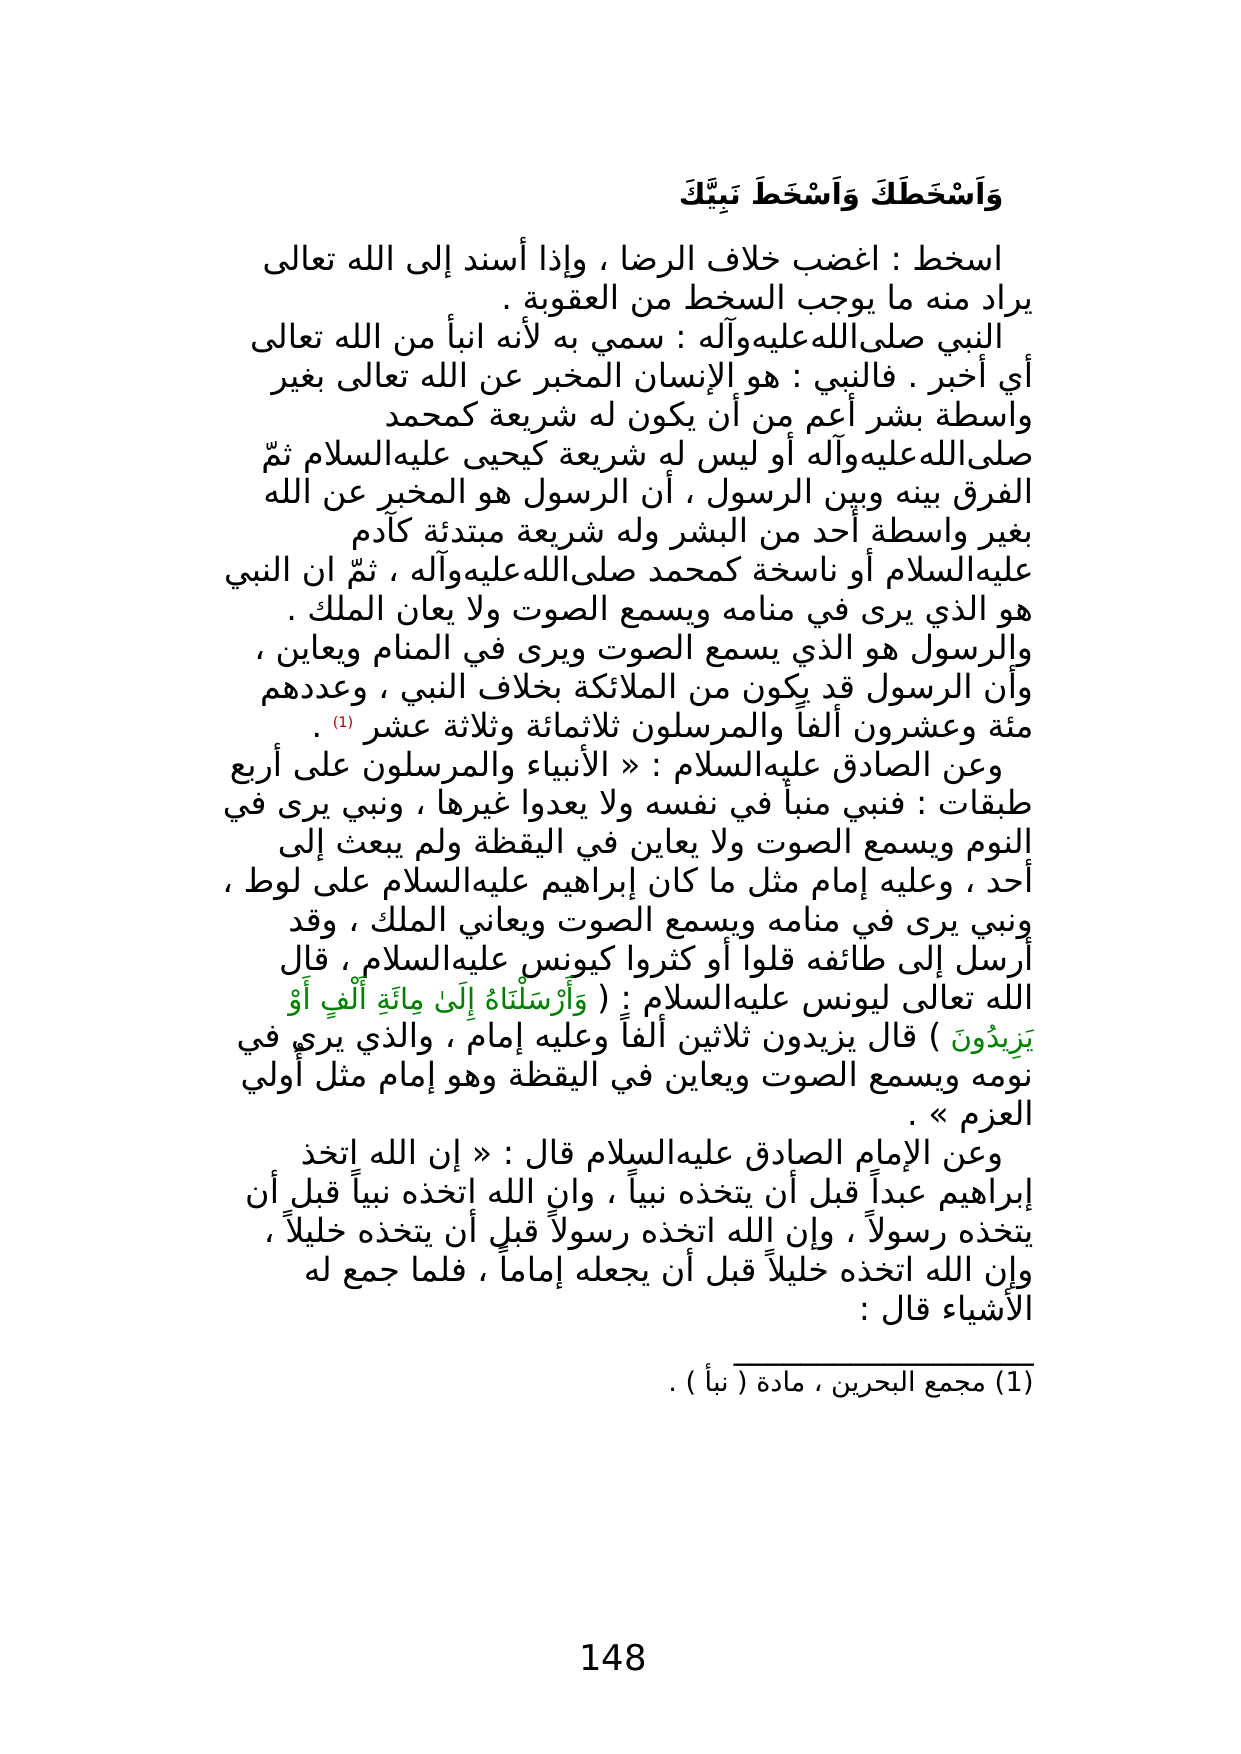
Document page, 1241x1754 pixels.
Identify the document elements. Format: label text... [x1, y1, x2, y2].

text وعن الصادق عليه‌السلام : « الأنبياء والمرسلون على أربع طبقات : فنبي منبأ في نفسه ولا يعدوا غيرها ، ونبي يرى في النوم ويسمع الصوت ولا يعاين في اليقظة ولم يبعث إلى أحد ، وعليه إمام مثل ما كان إبراهيم عليه‌السلام على لوط ، ونبي يرى في منامه ويسمع الصوت ويعاني الملك ، وقد أرسل إلى طائفه قلوا أو كثروا كيونس عليه‌السلام ، قال الله تعالى ليونس عليه‌السلام : ( وَأَرْسَلْنَاهُ إِلَىٰ مِائَةِ أَلْفٍ أَوْ يَزِيدُونَ ) قال يزيدون ثلاثين ألفاً وعليه إمام ، والذي يرى في نومه ويسمع الصوت ويعاين في اليقظة وهو إمام مثل أُولي العزم » . [222, 745, 1033, 1133]
text اسخط : اغضب خلاف الرضا ، وإذا أسند إلى الله تعالى يراد منه ما يوجب السخط من العقوبة . [222, 240, 1033, 318]
text (1) مجمع البحرين ، مادة ( نبأ ) . [222, 1367, 1033, 1398]
text وَاَسْخَطَكَ وَاَسْخَطَ نَبِيَّكَ [222, 177, 1033, 211]
text وعن الإمام الصادق عليه‌السلام قال : « إن الله اتخذ إبراهيم عبداً قبل أن يتخذه نبياً ، وان الله اتخذه نبياً قبل أن يتخذه رسولاً ، وإن الله اتخذه رسولاً قبل أن يتخذه خليلاً ، وإن الله اتخذه خليلاً قبل أن يجعله إماماً ، فلما جمع له الأشياء قال : __________________ [222, 1133, 1033, 1367]
text النبي صلى‌الله‌عليه‌وآله : سمي به لأنه انبأ من الله تعالى أي أخبر . فالنبي : هو الإنسان المخبر عن الله تعالى بغير واسطة بشر أعم من أن يكون له شريعة كمحمد صلى‌الله‌عليه‌وآله أو ليس له شريعة كيحيى عليه‌السلام ثمّ الفرق بينه وبين الرسول ، أن الرسول هو المخبر عن الله بغير واسطة أحد من البشر وله شريعة مبتدئة كآدم عليه‌السلام أو ناسخة كمحمد صلى‌الله‌عليه‌وآله ، ثمّ ان النبي هو الذي يرى في منامه ويسمع الصوت ولا يعان الملك . والرسول هو الذي يسمع الصوت ويرى في المنام ويعاين ، وأن الرسول قد يكون من الملائكة بخلاف النبي ، وعددهم مئة وعشرون ألفاً والمرسلون ثلاثمائة وثلاثة عشر (1) . [222, 318, 1033, 745]
